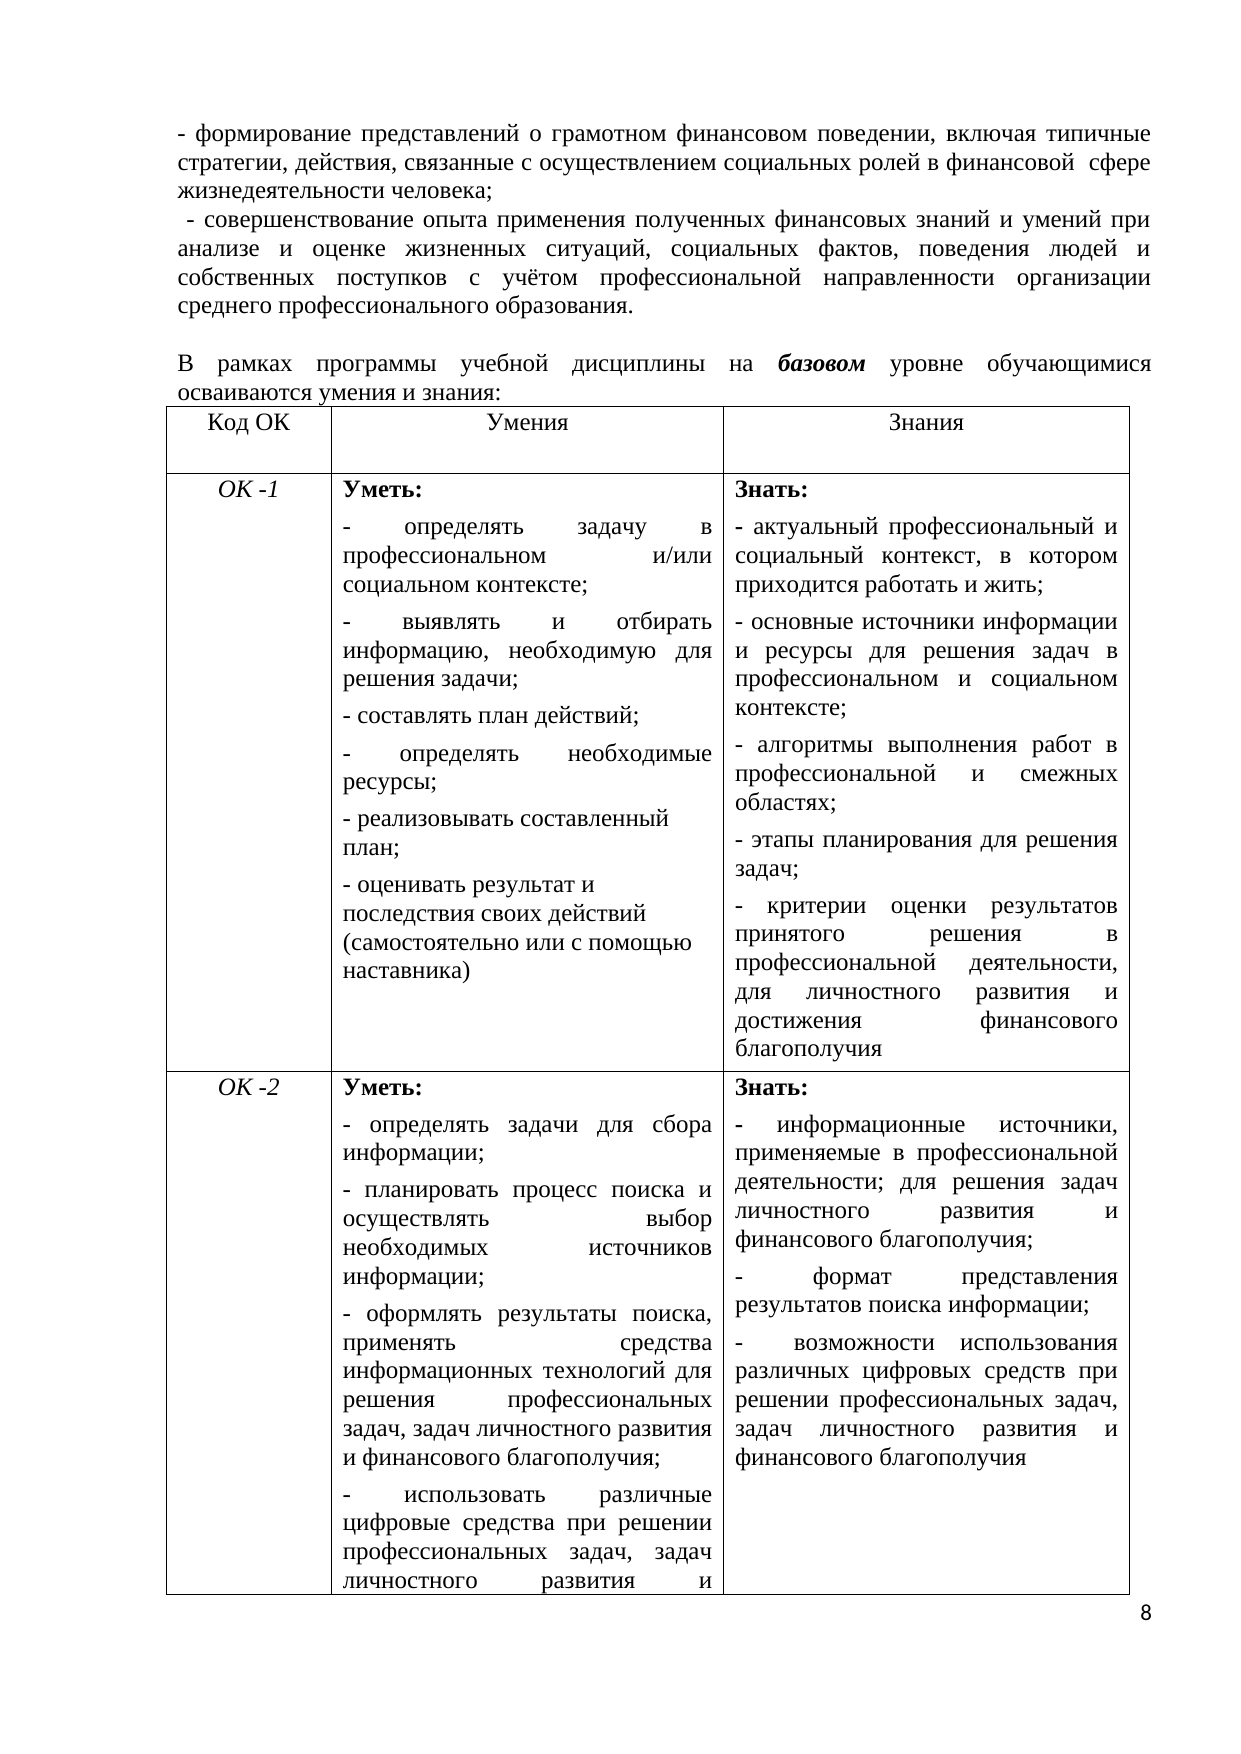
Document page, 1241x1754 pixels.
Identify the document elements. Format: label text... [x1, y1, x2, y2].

text - совершенствование опыта применения полученных финансовых знаний и умений при анализе и оценке жизненных ситуаций, социальных фактов, поведения людей и собственных поступков с учётом профессиональной направленности организации среднего профессионального образования. [177, 204, 1152, 319]
table_header Умения [332, 407, 723, 473]
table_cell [724, 1072, 1129, 1594]
table_cell Знать: - актуальный профессиональный и социальный контекст, в котором приходится работать и жить; - основные источники информации и ресурсы для решения задач в профессиональном и социальном контексте; - алгоритмы выполнения работ в профессиональной и смежных областях; - этапы планирования для решения задач; - критерии оценки результатов принятого решения в профессиональной деятельности, для личностного развития и достижения финансового благополучия [724, 474, 1129, 1071]
table_cell Уметь: - определять задачу в профессиональном и/или социальном контексте; - выявлять и отбирать информацию, необходимую для решения задачи; - составлять план действий; - определять необходимые ресурсы; - реализовывать составленный план; - оценивать результат и последствия своих действий (самостоятельно или с помощью наставника) [332, 474, 723, 1071]
text - формирование представлений о грамотном финансовом поведении, включая типичные стратегии, действия, связанные с осуществлением социальных ролей в финансовой сфере жизнедеятельности человека; [177, 118, 1152, 204]
table_cell ОК -2 [167, 1072, 331, 1594]
text В рамках программы учебной дисциплины на базовом уровне обучающимися осваиваются умения и знания: [177, 348, 1152, 406]
table_cell ОК -1 [167, 474, 331, 1071]
table_header Знания [724, 407, 1129, 473]
table_header Код ОК [167, 407, 331, 473]
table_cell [332, 1072, 723, 1594]
